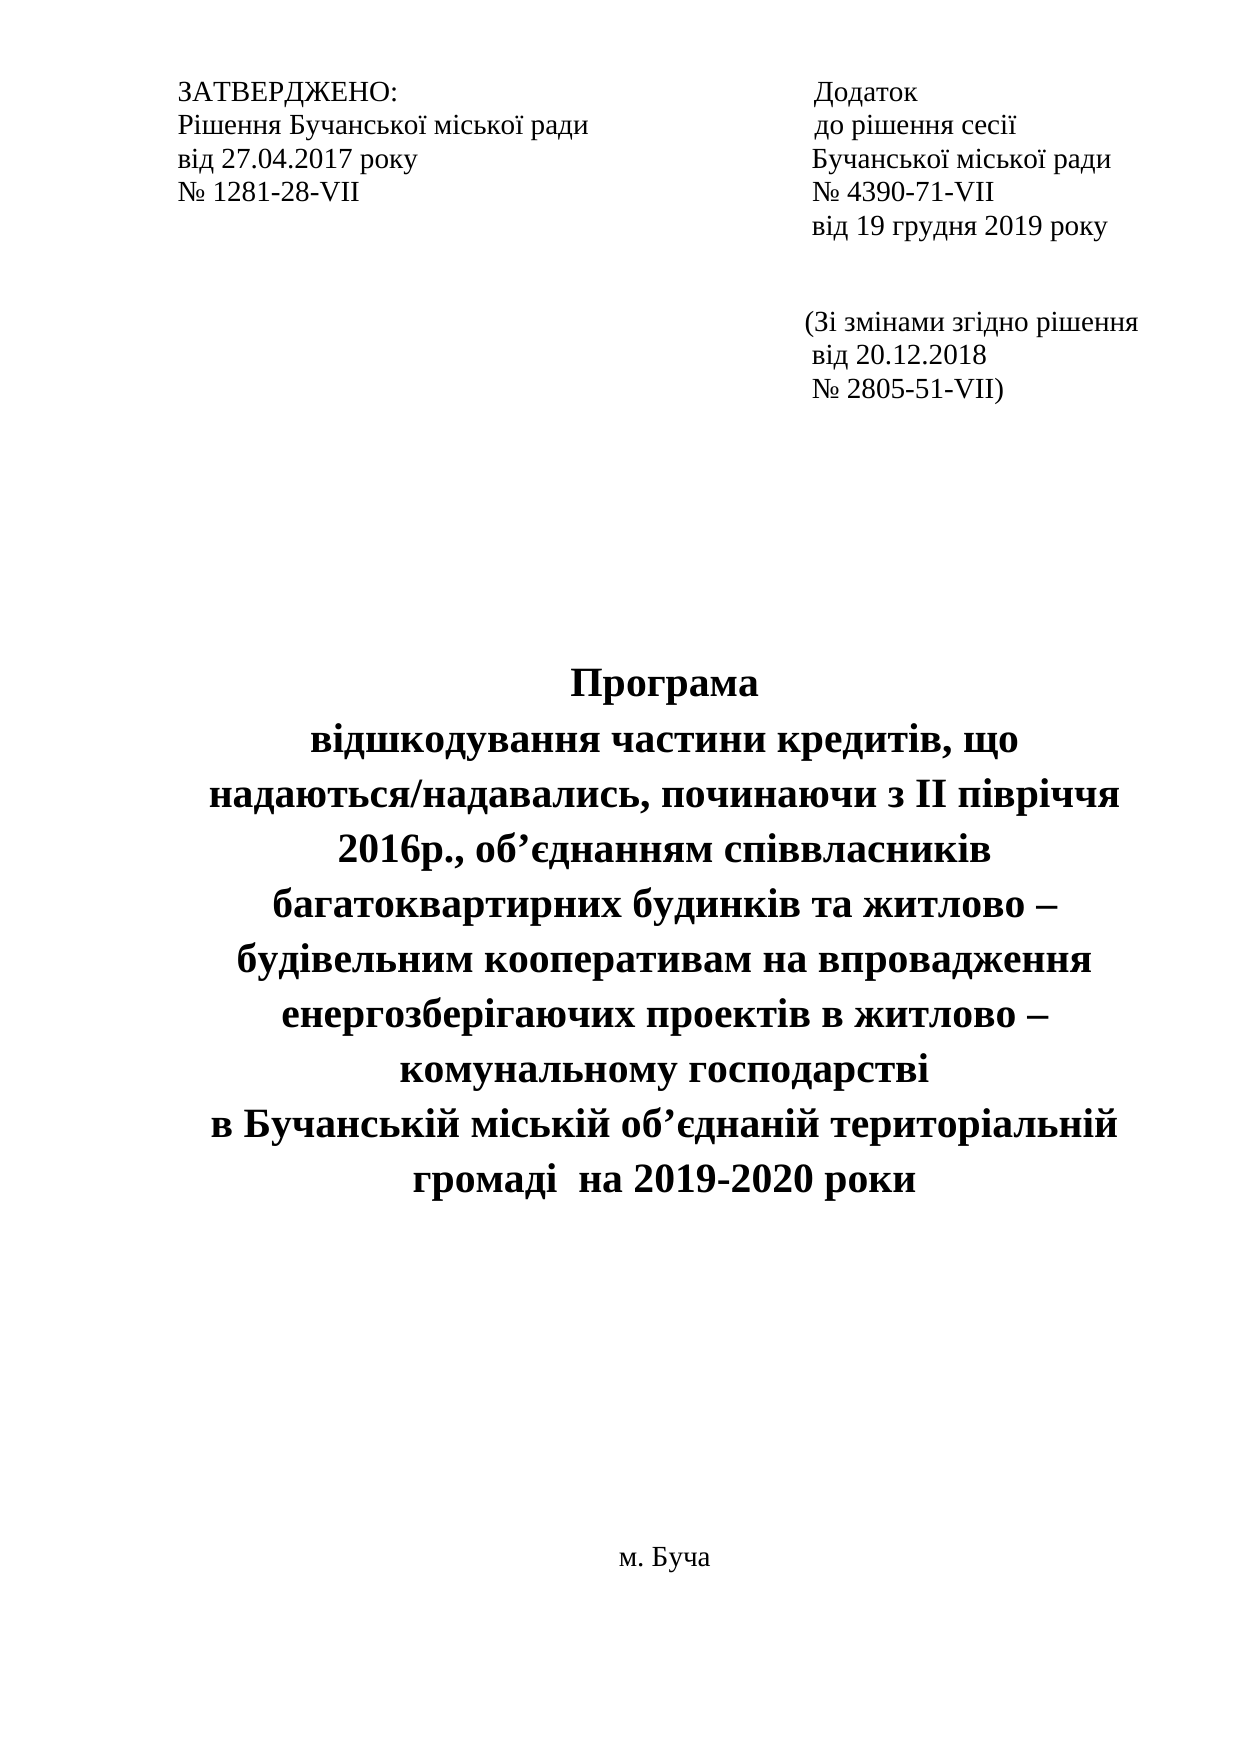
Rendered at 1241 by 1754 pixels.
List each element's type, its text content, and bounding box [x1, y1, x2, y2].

text № 2805-51-VII) [177, 371, 1152, 404]
text (Зі змінами згідно рішення [177, 304, 1152, 337]
text від 27.04.2017 року Бучанської міської ради [177, 141, 1152, 174]
text Рішення Бучанської міської ради до рішення сесії [177, 107, 1152, 141]
text від 19 грудня 2019 року [177, 208, 1152, 242]
text м. Буча [177, 1539, 1152, 1573]
text № 1281-28-VII № 4390-71-VII [177, 174, 1152, 208]
text Програма відшкодування частини кредитів, що надаються/надавались, починаючи з ІІ півріччя 2016р., об’єднанням співвласників багатоквартирних будинків та житлово – будівельним кооперативам на впровадження енергозберігаючих проектів в житлово – комунальному господарстві [177, 658, 1152, 1092]
text ЗАТВЕРДЖЕНО: Додаток [177, 74, 1152, 107]
text в Бучанській міській об’єднаній територіальній громаді на 2019-2020 роки [177, 1099, 1152, 1202]
text від 20.12.2018 [177, 337, 1152, 371]
